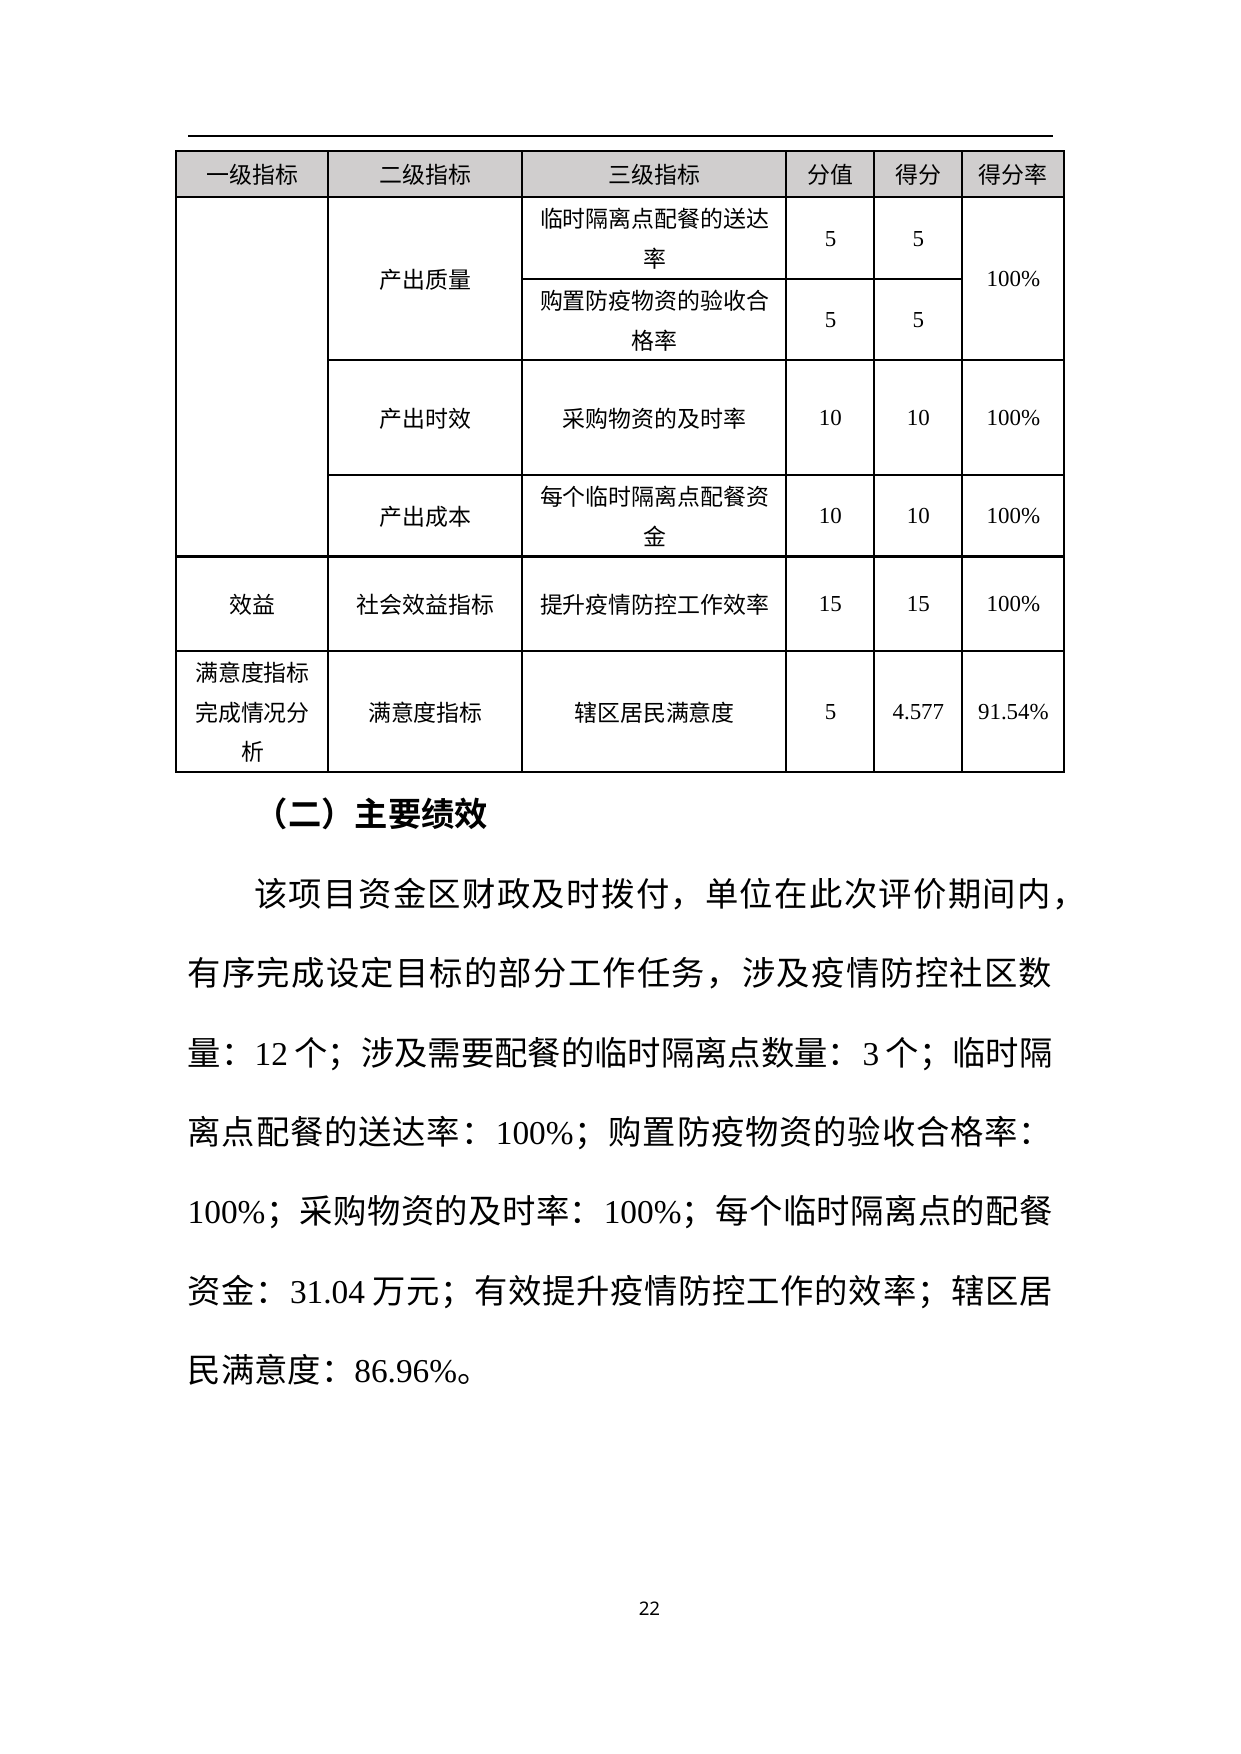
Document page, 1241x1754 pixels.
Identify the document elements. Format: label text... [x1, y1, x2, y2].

table_cell 满意度指标 [329, 652, 521, 771]
table_cell 10 [787, 361, 873, 474]
table_cell 15 [875, 558, 961, 649]
table_cell 100% [963, 476, 1063, 555]
table_header 得分 [875, 152, 961, 196]
table_cell 10 [787, 476, 873, 555]
table_header 三级指标 [523, 152, 785, 196]
table_cell 每个临时隔离点配餐资金 [523, 476, 785, 555]
subtitle （二）主要绩效 [187, 773, 1053, 852]
text 该项目资金区财政及时拨付，单位在此次评价期间内，有序完成设定目标的部分工作任务，涉及疫情防控社区数量：12个；涉及需要配餐的临时隔离点数量：3个；临时隔离点配餐的送达率：100%；购置防疫物资的验收合格率：100%；采购物资的及时率：100%；每个临时隔离点的配餐资金：31.04万元；有效提升疫情防控工作的效率；辖区居民满意度：86.96%。 [187, 852, 1053, 1408]
table_header 分值 [787, 152, 873, 196]
table_cell 社会效益指标 [329, 558, 521, 649]
table_cell 10 [875, 476, 961, 555]
table_cell 5 [787, 652, 873, 771]
table_cell 购置防疫物资的验收合格率 [523, 280, 785, 359]
table_cell 5 [787, 198, 873, 277]
table_cell 提升疫情防控工作效率 [523, 558, 785, 649]
table_cell 满意度指标完成情况分析 [177, 652, 327, 771]
table_cell 临时隔离点配餐的送达率 [523, 198, 785, 277]
table_cell 5 [787, 280, 873, 359]
table_header 得分率 [963, 152, 1063, 196]
table_cell 4.577 [875, 652, 961, 771]
table_header 二级指标 [329, 152, 521, 196]
table_cell 5 [875, 280, 961, 359]
table_cell 5 [875, 198, 961, 277]
table_cell 100% [963, 198, 1063, 359]
table_header 一级指标 [177, 152, 327, 196]
table_cell 10 [875, 361, 961, 474]
table_cell 产出质量 [329, 198, 521, 359]
table_cell 91.54% [963, 652, 1063, 771]
table_cell 产出时效 [329, 361, 521, 474]
table_cell 产出成本 [329, 476, 521, 555]
table_cell 100% [963, 558, 1063, 649]
table_cell 辖区居民满意度 [523, 652, 785, 771]
table_cell 15 [787, 558, 873, 649]
table_cell 100% [963, 361, 1063, 474]
table_cell 采购物资的及时率 [523, 361, 785, 474]
table_cell 效益 [177, 558, 327, 649]
